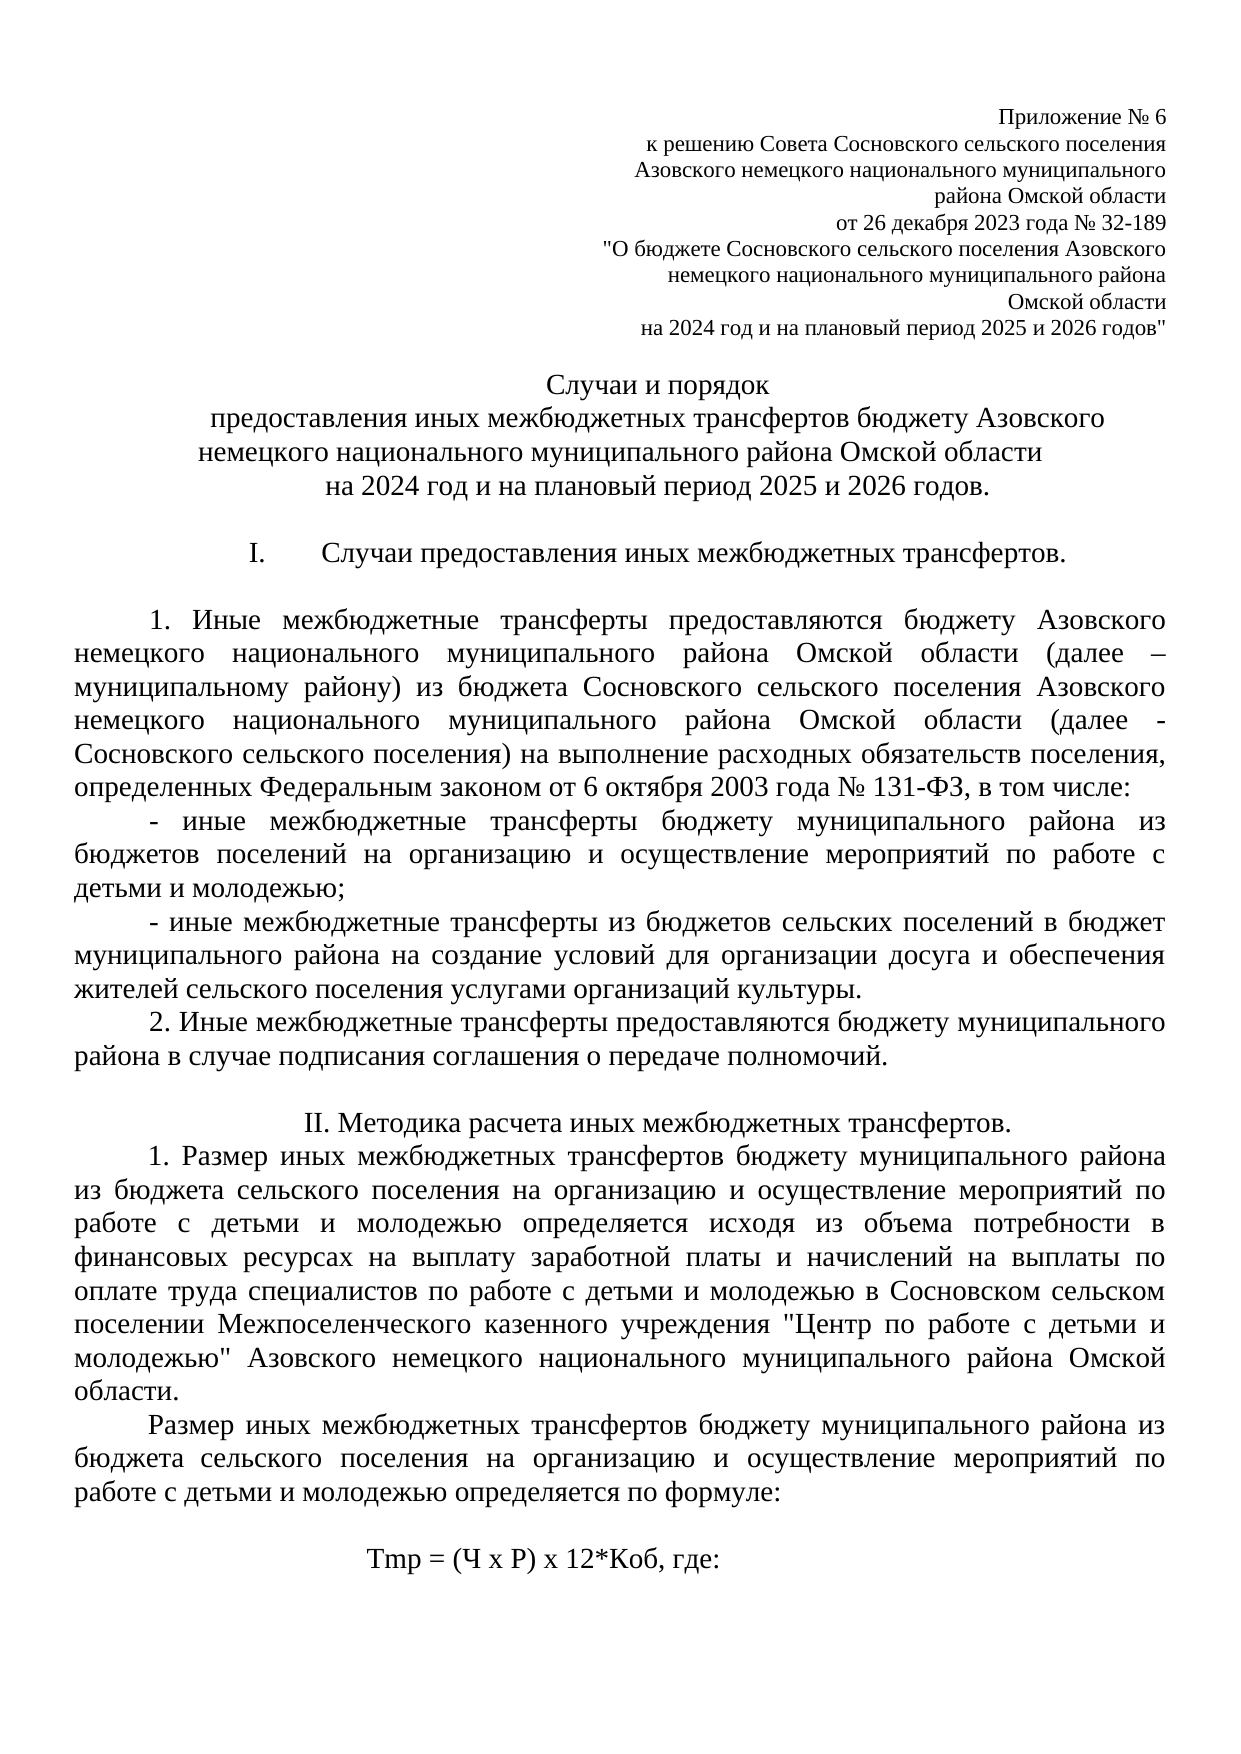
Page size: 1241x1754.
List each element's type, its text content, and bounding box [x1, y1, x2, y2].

text Размер иных межбюджетных трансфертов бюджету муниципального района из бюджета сельского поселения на организацию и осуществление мероприятий по работе с детьми и молодежью определяется по формуле: [74, 1407, 1167, 1507]
text - иные межбюджетные трансферты из бюджетов сельских поселений в бюджет муниципального района на создание условий для организации досуга и обеспечения жителей сельского поселения услугами организаций культуры. [74, 904, 1167, 1004]
text на 2024 год и на плановый период 2025 и 2026 годов. [74, 468, 1167, 501]
text Tmp = (Ч х Р) х 12*Коб, где: [74, 1541, 1167, 1574]
text предоставления иных межбюджетных трансфертов бюджету Азовского немецкого национального муниципального района Омской области [74, 401, 1167, 468]
text "О бюджете Сосновского сельского поселения Азовского немецкого национального муниципального района Омской области [599, 235, 1167, 314]
text 1. Размер иных межбюджетных трансфертов бюджету муниципального района из бюджета сельского поселения на организацию и осуществление мероприятий по работе с детьми и молодежью определяется исходя из объема потребности в финансовых ресурсах на выплату заработной платы и начислений на выплаты по оплате труда специалистов по работе с детьми и молодежью в Сосновском сельском поселении Межпоселенческого казенного учреждения "Центр по работе с детьми и молодежью" Азовского немецкого национального муниципального района Омской области. [74, 1138, 1167, 1407]
text на 2024 год и на плановый период 2025 и 2026 годов" [599, 314, 1167, 341]
text I. Случаи предоставления иных межбюджетных трансфертов. [74, 535, 1167, 568]
text 1. Иные межбюджетные трансферты предоставляются бюджету Азовского немецкого национального муниципального района Омской области (далее – муниципальному району) из бюджета Сосновского сельского поселения Азовского немецкого национального муниципального района Омской области (далее - Сосновского сельского поселения) на выполнение расходных обязательств поселения, определенных Федеральным законом от 6 октября 2003 года № 131-ФЗ, в том числе: [74, 602, 1167, 803]
text II. Методика расчета иных межбюджетных трансфертов. [74, 1105, 1167, 1138]
text Приложение № 6 [599, 103, 1167, 130]
text от 26 декабря 2023 года № 32-189 [599, 209, 1167, 235]
text - иные межбюджетные трансферты бюджету муниципального района из бюджетов поселений на организацию и осуществление мероприятий по работе с детьми и молодежью; [74, 803, 1167, 904]
text 2. Иные межбюджетные трансферты предоставляются бюджету муниципального района в случае подписания соглашения о передаче полномочий. [74, 1004, 1167, 1071]
text к решению Совета Сосновского сельского поселения Азовского немецкого национального муниципального района Омской области [599, 130, 1167, 209]
text Случаи и порядок [74, 367, 1167, 401]
